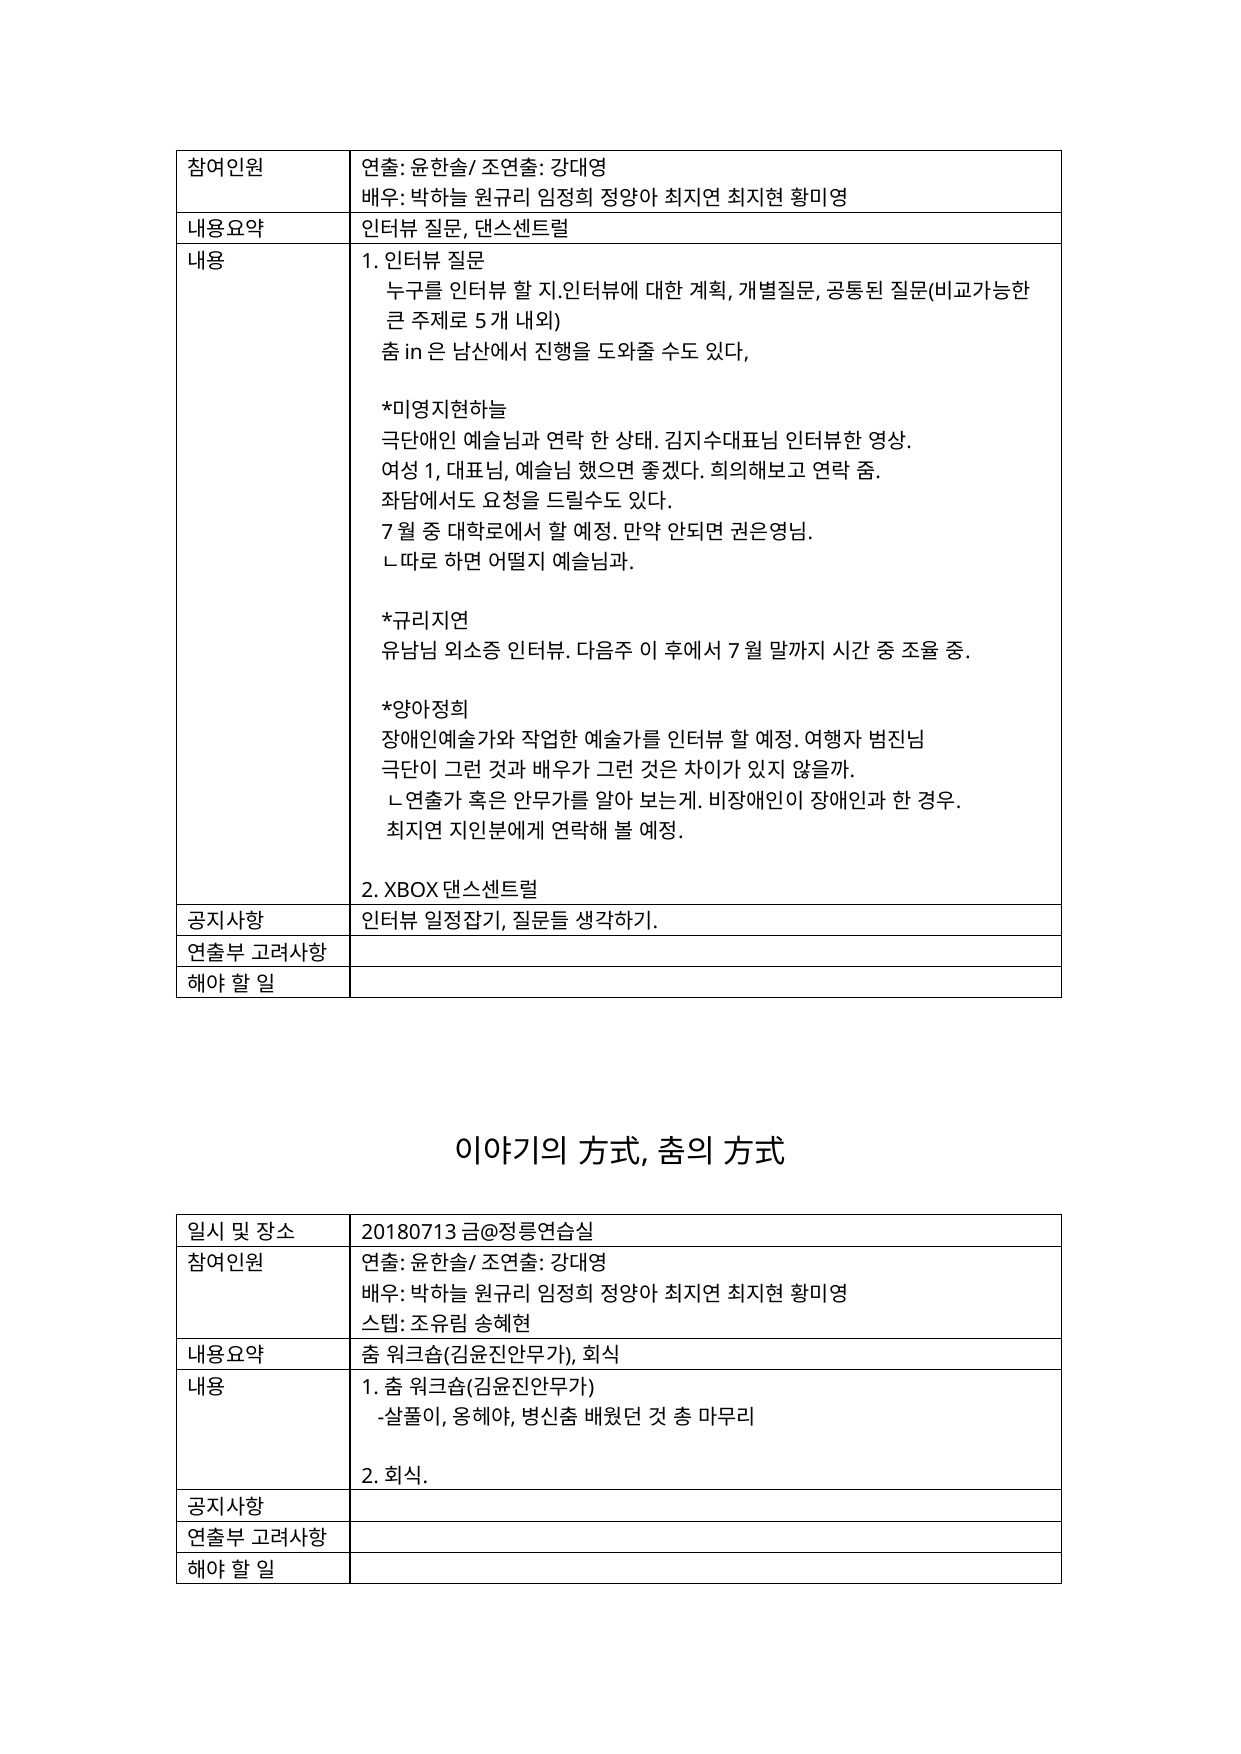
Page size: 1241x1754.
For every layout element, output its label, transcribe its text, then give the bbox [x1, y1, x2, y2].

table_cell 내용 [177, 244, 349, 903]
table_cell 인터뷰 일정잡기, 질문들 생각하기. [351, 905, 1061, 935]
table_cell 해야 할 일 [177, 1553, 349, 1583]
table_cell 1. 인터뷰 질문 누구를 인터뷰 할 지.인터뷰에 대한 계획, 개별질문, 공통된 질문(비교가능한 큰 주제로 5개 내외) 춤in은 남산에서 진행을 도와줄 수도 있다, *미영지현하늘 극단애인 예슬님과 연락 한 상태. 김지수대표님 인터뷰한 영상. 여성1, 대표님, 예슬님 했으면 좋겠다. 희의해보고 연락 줌. 좌담에서도 요청을 드릴수도 있다. 7월 중 대학로에서 할 예정. 만약 안되면 권은영님. ㄴ따로 하면 어떨지 예슬님과. *규리지연 유남님 외소증 인터뷰. 다음주 이 후에서 7월 말까지 시간 중 조율 중. *양아정희 장애인예술가와 작업한 예술가를 인터뷰 할 예정. 여행자 범진님 극단이 그런 것과 배우가 그런 것은 차이가 있지 않을까. ㄴ연출가 혹은 안무가를 알아 보는게. 비장애인이 장애인과 한 경우. 최지연 지인분에게 연락해 볼 예정. 2. XBOX댄스센트럴 [351, 244, 1061, 903]
table_cell [351, 1522, 1061, 1552]
table_cell 내용요약 [177, 1339, 349, 1369]
table_cell 연출: 윤한솔/ 조연출: 강대영 배우: 박하늘 원규리 임정희 정양아 최지연 최지현 황미영 스텝: 조유림 송혜현 [351, 1247, 1061, 1337]
table_cell 춤 워크숍(김윤진안무가), 회식 [351, 1339, 1061, 1369]
table_cell 해야 할 일 [177, 967, 349, 997]
table_cell 내용 [177, 1370, 349, 1489]
table_cell 연출: 윤한솔/ 조연출: 강대영 배우: 박하늘 원규리 임정희 정양아 최지연 최지현 황미영 [351, 151, 1061, 212]
table_cell 참여인원 [177, 151, 349, 212]
table_cell [351, 936, 1061, 966]
table_cell [351, 1553, 1061, 1583]
table_cell 연출부 고려사항 [177, 936, 349, 966]
table_cell [351, 1490, 1061, 1521]
table_cell 인터뷰 질문, 댄스센트럴 [351, 213, 1061, 243]
table_cell 공지사항 [177, 1490, 349, 1521]
table_cell 1. 춤 워크숍(김윤진안무가) -살풀이, 옹헤야, 병신춤 배웠던 것 총 마무리 2. 회식. [351, 1370, 1061, 1489]
table_cell 참여인원 [177, 1247, 349, 1337]
table_cell [351, 967, 1061, 997]
table_header 20180713금@정릉연습실 [351, 1215, 1061, 1246]
text 이야기의 方式, 춤의 方式 [187, 1126, 1053, 1172]
table_cell 내용요약 [177, 213, 349, 243]
table_cell 공지사항 [177, 905, 349, 935]
table_header 일시 및 장소 [177, 1215, 349, 1246]
table_cell 연출부 고려사항 [177, 1522, 349, 1552]
